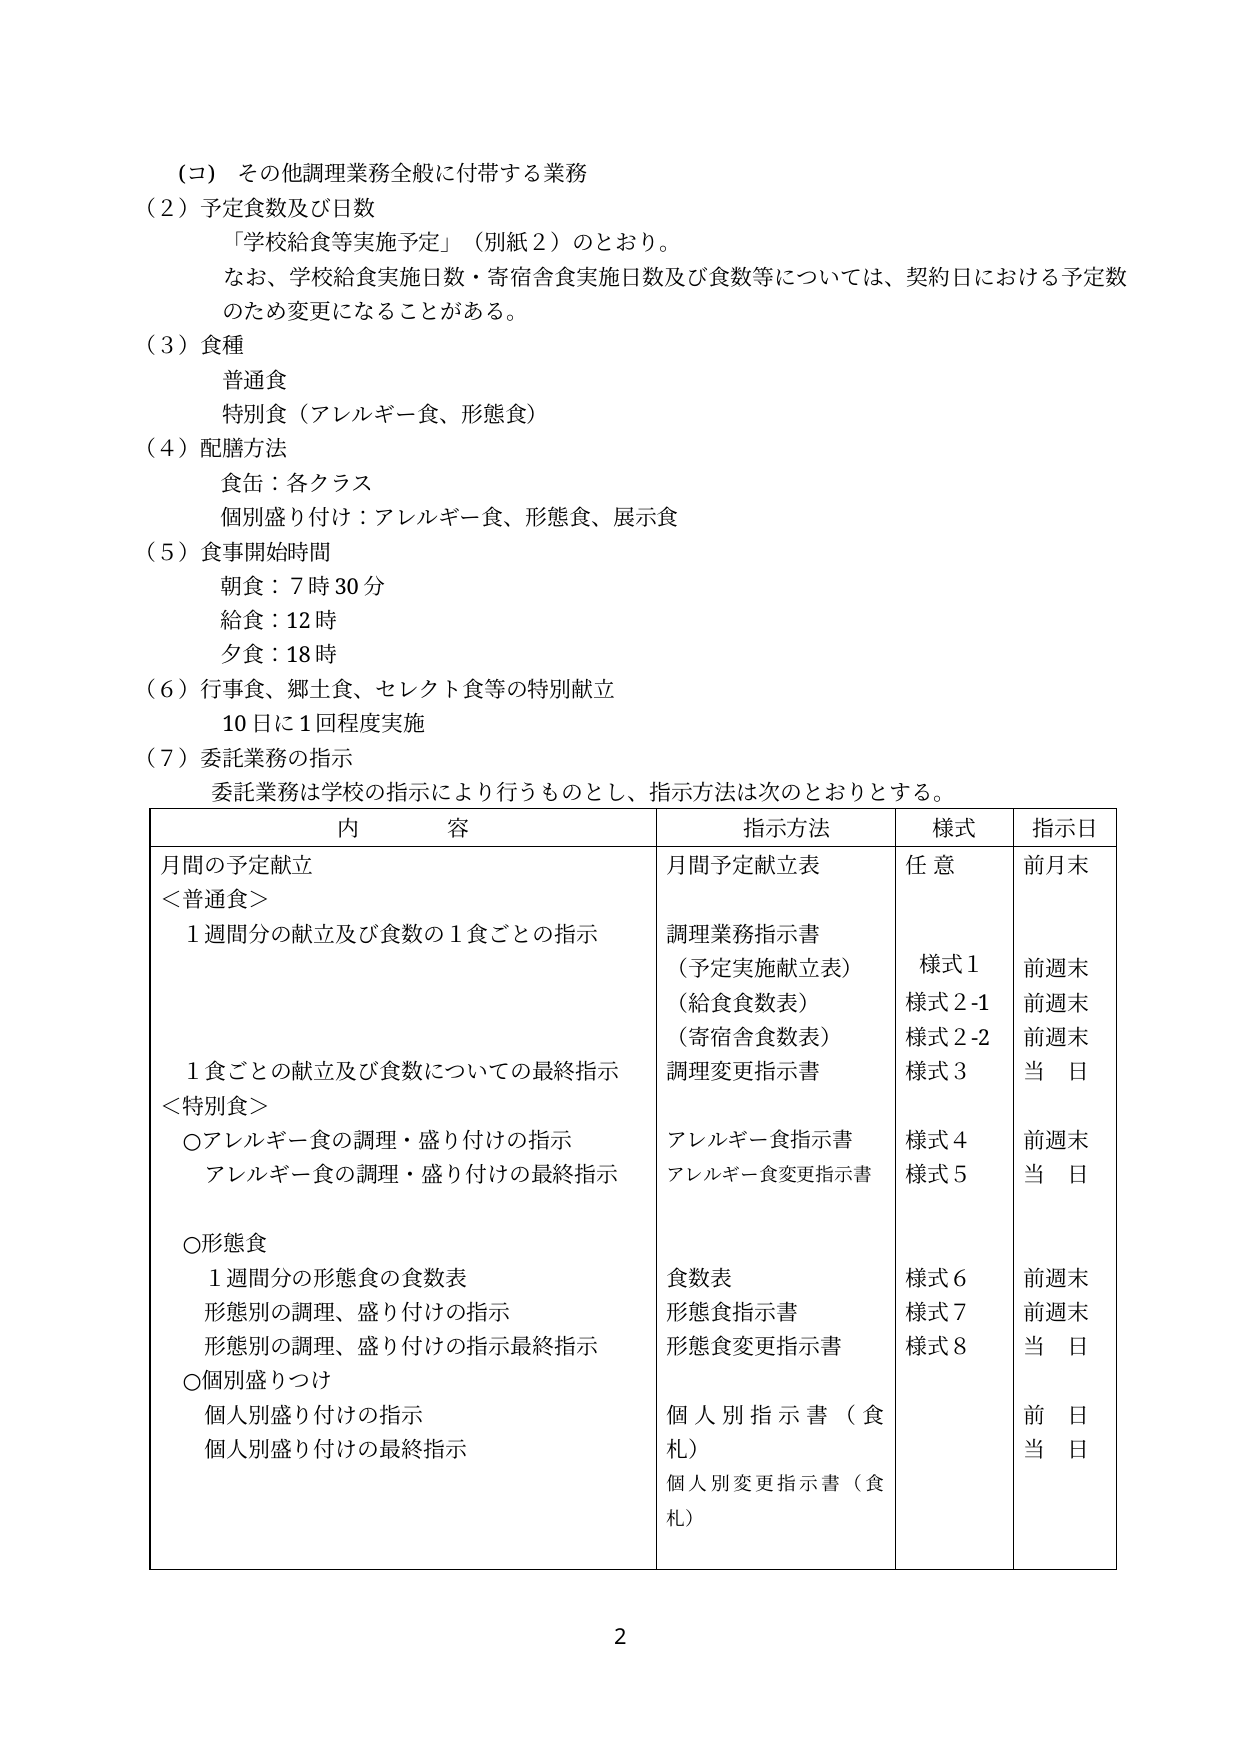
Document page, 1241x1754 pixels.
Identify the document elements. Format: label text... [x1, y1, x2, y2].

text （４）配膳方法 [112, 430, 1128, 464]
text （５）食事開始時間 [134, 533, 1128, 568]
text 普通食 [112, 361, 1128, 396]
text (コ) その他調理業務全般に付帯する業務 [112, 155, 1128, 189]
table_header 様式 [896, 809, 1013, 846]
text （６）行事食、郷土食、セレクト食等の特別献立 [112, 671, 1128, 705]
text （７）委託業務の指示 [112, 739, 1128, 774]
table_header 指示日 [1014, 809, 1116, 846]
text 食缶：各クラス [188, 464, 1128, 499]
table_header 内 容 [151, 809, 656, 846]
text （２）予定食数及び日数 [112, 189, 1128, 224]
text 個別盛り付け：アレルギー食、形態食、展示食 [188, 499, 1128, 533]
table_cell 任 意 様式２-1 様式２-2 様式３ 様式４ 様式５ 様式６ 様式７ 様式８ [896, 847, 1013, 1569]
table_cell 前月末 前週末 前週末 前週末 当 日 前週末 当 日 前週末 前週末 当 日 前 日 当 日 [1014, 847, 1116, 1569]
text 10日に1回程度実施 [113, 705, 1128, 739]
text （３）食種 [112, 327, 1128, 361]
text 朝食：７時30分 [188, 568, 1128, 602]
text なお、学校給食実施日数・寄宿舎食実施日数及び食数等については、契約日における予定数のため変更になることがある。 [112, 258, 1128, 327]
table_header 指示方法 [657, 809, 895, 846]
text 給食：12時 [188, 602, 1128, 636]
table_cell 月間予定献立表 調理業務指示書 （予定実施献立表） （給食食数表） （寄宿舎食数表） 調理変更指示書 アレルギー食指示書 アレルギー食変更指示書 食数表 形態食指示書 形態食変更指示書 個人別指示書（食札） 個人別変更指示書（食札） [657, 847, 895, 1569]
table_cell 月間の予定献立 ＜普通食＞ １週間分の献立及び食数の１食ごとの指示 １食ごとの献立及び食数についての最終指示 ＜特別食＞ ○アレルギー食の調理・盛り付けの指示 アレルギー食の調理・盛り付けの最終指示 ○形態食 １週間分の形態食の食数表 形態別の調理、盛り付けの指示 形態別の調理、盛り付けの指示最終指示 ○個別盛りつけ 個人別盛り付けの指示 個人別盛り付けの最終指示 [151, 847, 656, 1569]
text 委託業務は学校の指示により行うものとし、指示方法は次のとおりとする。 [113, 774, 1128, 808]
text 「学校給食等実施予定」（別紙２）のとおり。 [112, 224, 1128, 258]
text 特別食（アレルギー食、形態食） [112, 396, 1128, 430]
text 夕食：18時 [188, 636, 1128, 671]
